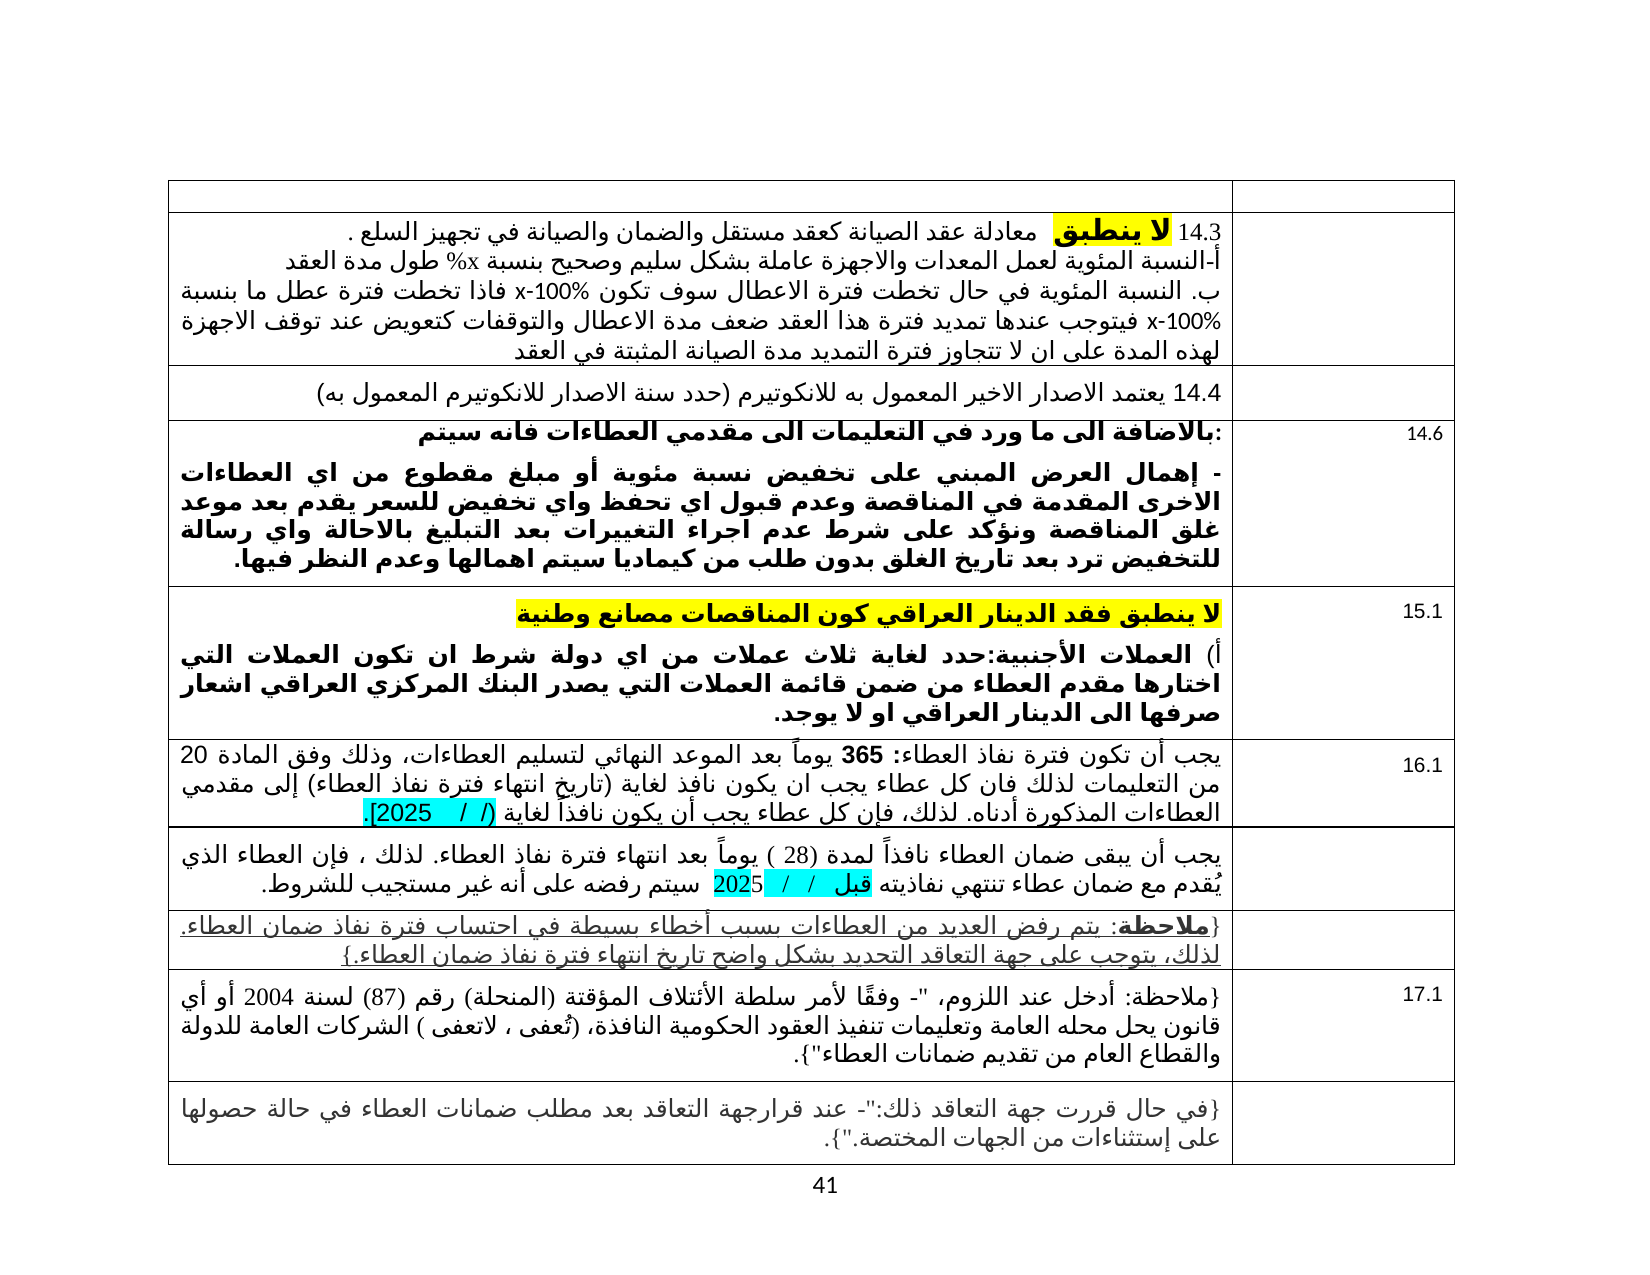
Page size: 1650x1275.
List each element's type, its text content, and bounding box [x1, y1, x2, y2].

table_cell {ملاحظة: يتم رفض العديد من العطاءات بسبب أخطاء بسيطة في احتساب فترة نفاذ ضمان العطاء. لذلك، يتوجب على جهة التعاقد التحديد بشكل واضح تاريخ انتهاء فترة نفاذ ضمان العطاء.} [169, 911, 1232, 968]
table_cell {ملاحظة: أدخل عند اللزوم، "- وفقًا لأمر سلطة الأئتلاف المؤقتة (المنحلة) رقم (87) لسنة 2004 أو أي قانون يحل محله العامة وتعليمات تنفيذ العقود الحكومية النافذة، (تُعفى ، لاتعفى ) الشركات العامة للدولة والقطاع العام من تقديم ضمانات العطاء"}. [169, 970, 1232, 1081]
table_cell 14.6 [1233, 421, 1454, 586]
table_cell [1233, 181, 1454, 212]
table_cell 17.1 [1233, 970, 1454, 1081]
table_cell [1233, 366, 1454, 419]
table_cell بالاضافة الى ما ورد في التعليمات الى مقدمي العطاءات فانه سيتم: - إهمال العرض المبني على تخفيض نسبة مئوية أو مبلغ مقطوع من اي العطاءات الاخرى المقدمة في المناقصة وعدم قبول اي تحفظ واي تخفيض للسعر يقدم بعد موعد غلق المناقصة ونؤكد على شرط عدم اجراء التغييرات بعد التبليغ بالاحالة واي رسالة للتخفيض ترد بعد تاريخ الغلق بدون طلب من كيماديا سيتم اهمالها وعدم النظر فيها. [169, 421, 1232, 586]
table_cell يجب أن يبقى ضمان العطاء نافذاً لمدة (28 ) يوماً بعد انتهاء فترة نفاذ العطاء. لذلك ، فإن العطاء الذي يُقدم مع ضمان عطاء تنتهي نفاذيته قبل / / 2025 سيتم رفضه على أنه غير مستجيب للشروط. [169, 828, 1232, 910]
table_cell 16.1 [1233, 740, 1454, 826]
table_cell [1233, 1082, 1454, 1164]
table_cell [169, 181, 1232, 212]
table_cell {في حال قررت جهة التعاقد ذلك:"- عند قرارجهة التعاقد بعد مطلب ضمانات العطاء في حالة حصولها على إستثناءات من الجهات المختصة."}. [169, 1082, 1232, 1164]
table_cell [1233, 828, 1454, 910]
table_cell يجب أن تكون فترة نفاذ العطاء: 365 يوماً بعد الموعد النهائي لتسليم العطاءات، وذلك وفق المادة 20 من التعليمات لذلك فان كل عطاء يجب ان يكون نافذ لغاية (تاريخ انتهاء فترة نفاذ العطاء) إلى مقدمي العطاءات المذكورة أدناه. لذلك، فإن كل عطاء يجب أن يكون نافذاً لغاية (/ / 2025]. [169, 740, 1232, 826]
table_cell لا ينطبق فقد الدينار العراقي كون المناقصات مصانع وطنية أ) العملات الأجنبية:حدد لغاية ثلاث عملات من اي دولة شرط ان تكون العملات التي اختارها مقدم العطاء من ضمن قائمة العملات التي يصدر البنك المركزي العراقي اشعار صرفها الى الدينار العراقي او لا يوجد. [169, 587, 1232, 739]
table_cell [1233, 213, 1454, 365]
table_cell 15.1 [1233, 587, 1454, 739]
table_cell 14.3 لا ينطبق معادلة عقد الصيانة كعقد مستقل والضمان والصيانة في تجهيز السلع . أ-النسبة المئوية لعمل المعدات والاجهزة عاملة بشكل سليم وصحيح بنسبة x% طول مدة العقد ب. النسبة المئوية في حال تخطت فترة الاعطال سوف تكون x-100% فاذا تخطت فترة عطل ما بنسبة x-100% فيتوجب عندها تمديد فترة هذا العقد ضعف مدة الاعطال والتوقفات كتعويض عند توقف الاجهزة لهذه المدة على ان لا تتجاوز فترة التمديد مدة الصيانة المثبتة في العقد [169, 213, 1232, 365]
table_cell 14.4 يعتمد الاصدار الاخير المعمول به للانكوتيرم (حدد سنة الاصدار للانكوتيرم المعمول به) [169, 366, 1232, 419]
table_cell [1233, 911, 1454, 968]
